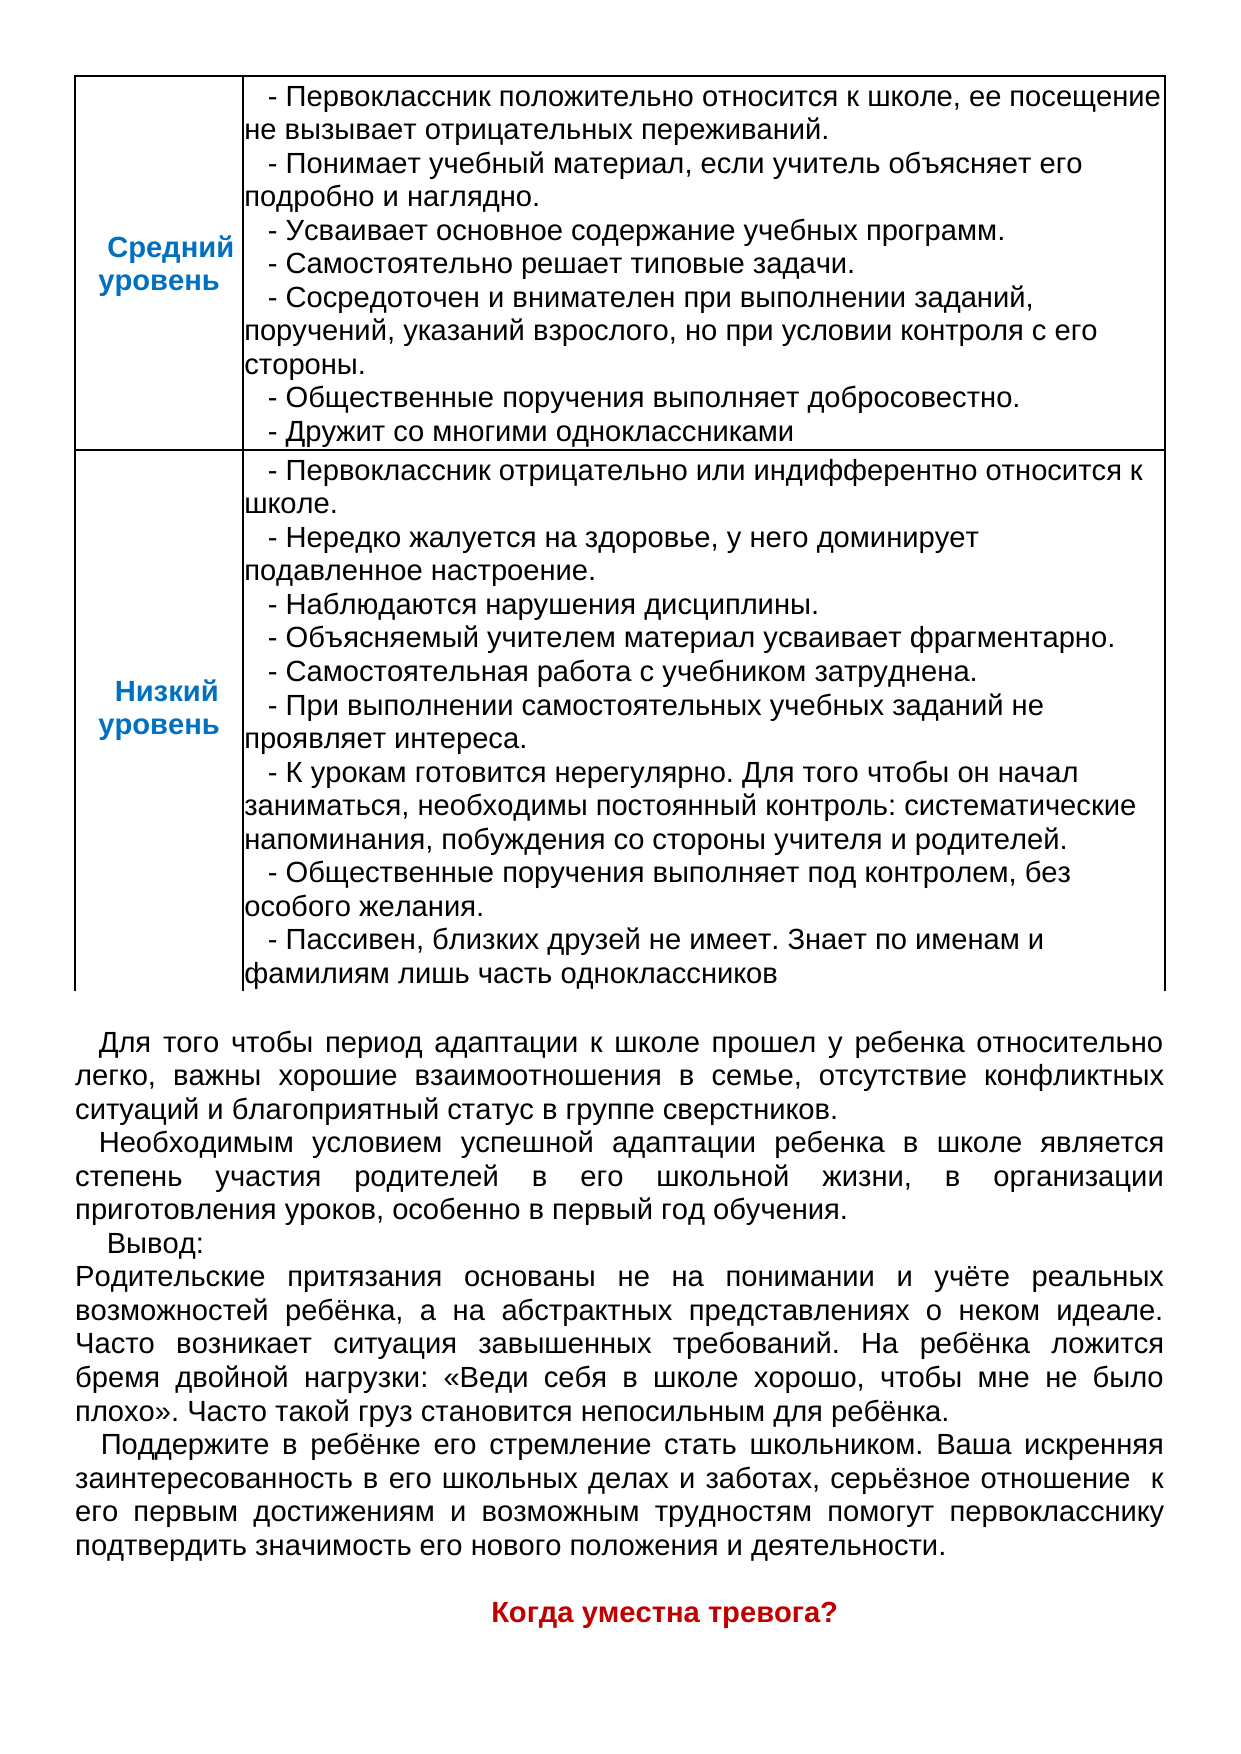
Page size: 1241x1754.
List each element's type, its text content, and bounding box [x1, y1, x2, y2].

table_cell - Первоклассник отрицательно или индифферентно относится к школе. - Нередко жалуется на здоровье, у него доминирует подавленное настроение. - Наблюдаются нарушения дисциплины. - Объясняемый учителем материал усваивает фрагментарно. - Самостоятельная работа с учебником затруднена. - При выполнении самостоятельных учебных заданий не проявляет интереса. - К урокам готовится нерегулярно. Для того чтобы он начал заниматься, необходимы постоянный контроль: систематические напоминания, побуждения со стороны учителя и родителей. - Общественные поручения выполняет под контролем, без особого желания. - Пассивен, близких друзей не имеет. Знает по именам и фамилиям лишь часть одноклассников [244, 451, 1164, 991]
table_cell - Первоклассник положительно относится к школе, ее посещение не вызывает отрицательных переживаний. - Понимает учебный материал, если учитель объясняет его подробно и наглядно. - Усваивает основное содержание учебных программ. - Самостоятельно решает типовые задачи. - Сосредоточен и внимателен при выполнении заданий, поручений, указаний взрослого, но при условии контроля с его стороны. - Общественные поручения выполняет добросовестно. - Дружит со многими одноклассниками [244, 77, 1164, 449]
table_cell Средний уровень [76, 77, 242, 449]
text Вывод: [75, 1226, 1165, 1259]
text Поддержите в ребёнке его стремление стать школьником. Ваша искренняя заинтересованность в его школьных делах и заботах, серьёзное отношение к его первым достижениям и возможным трудностям помогут первокласснику подтвердить значимость его нового положения и деятельности. [75, 1427, 1165, 1561]
table_cell Низкий уровень [76, 451, 242, 991]
text Когда уместна тревога? [164, 1595, 1165, 1628]
text Родительские притязания основаны не на понимании и учёте реальных возможностей ребёнка, а на абстрактных представлениях о неком идеале. Часто возникает ситуация завышенных требований. На ребёнка ложится бремя двойной нагрузки: «Веди себя в школе хорошо, чтобы мне не было плохо». Часто такой груз становится непосильным для ребёнка. [75, 1259, 1165, 1427]
text Для того чтобы период адаптации к школе прошел у ребенка относительно легко, важны хорошие взаимоотношения в семье, отсутствие конфликтных ситуаций и благоприятный статус в группе сверстников. [75, 1024, 1165, 1125]
text Необходимым условием успешной адаптации ребенка в школе является степень участия родителей в его школьной жизни, в организации приготовления уроков, особенно в первый год обучения. [75, 1125, 1165, 1226]
